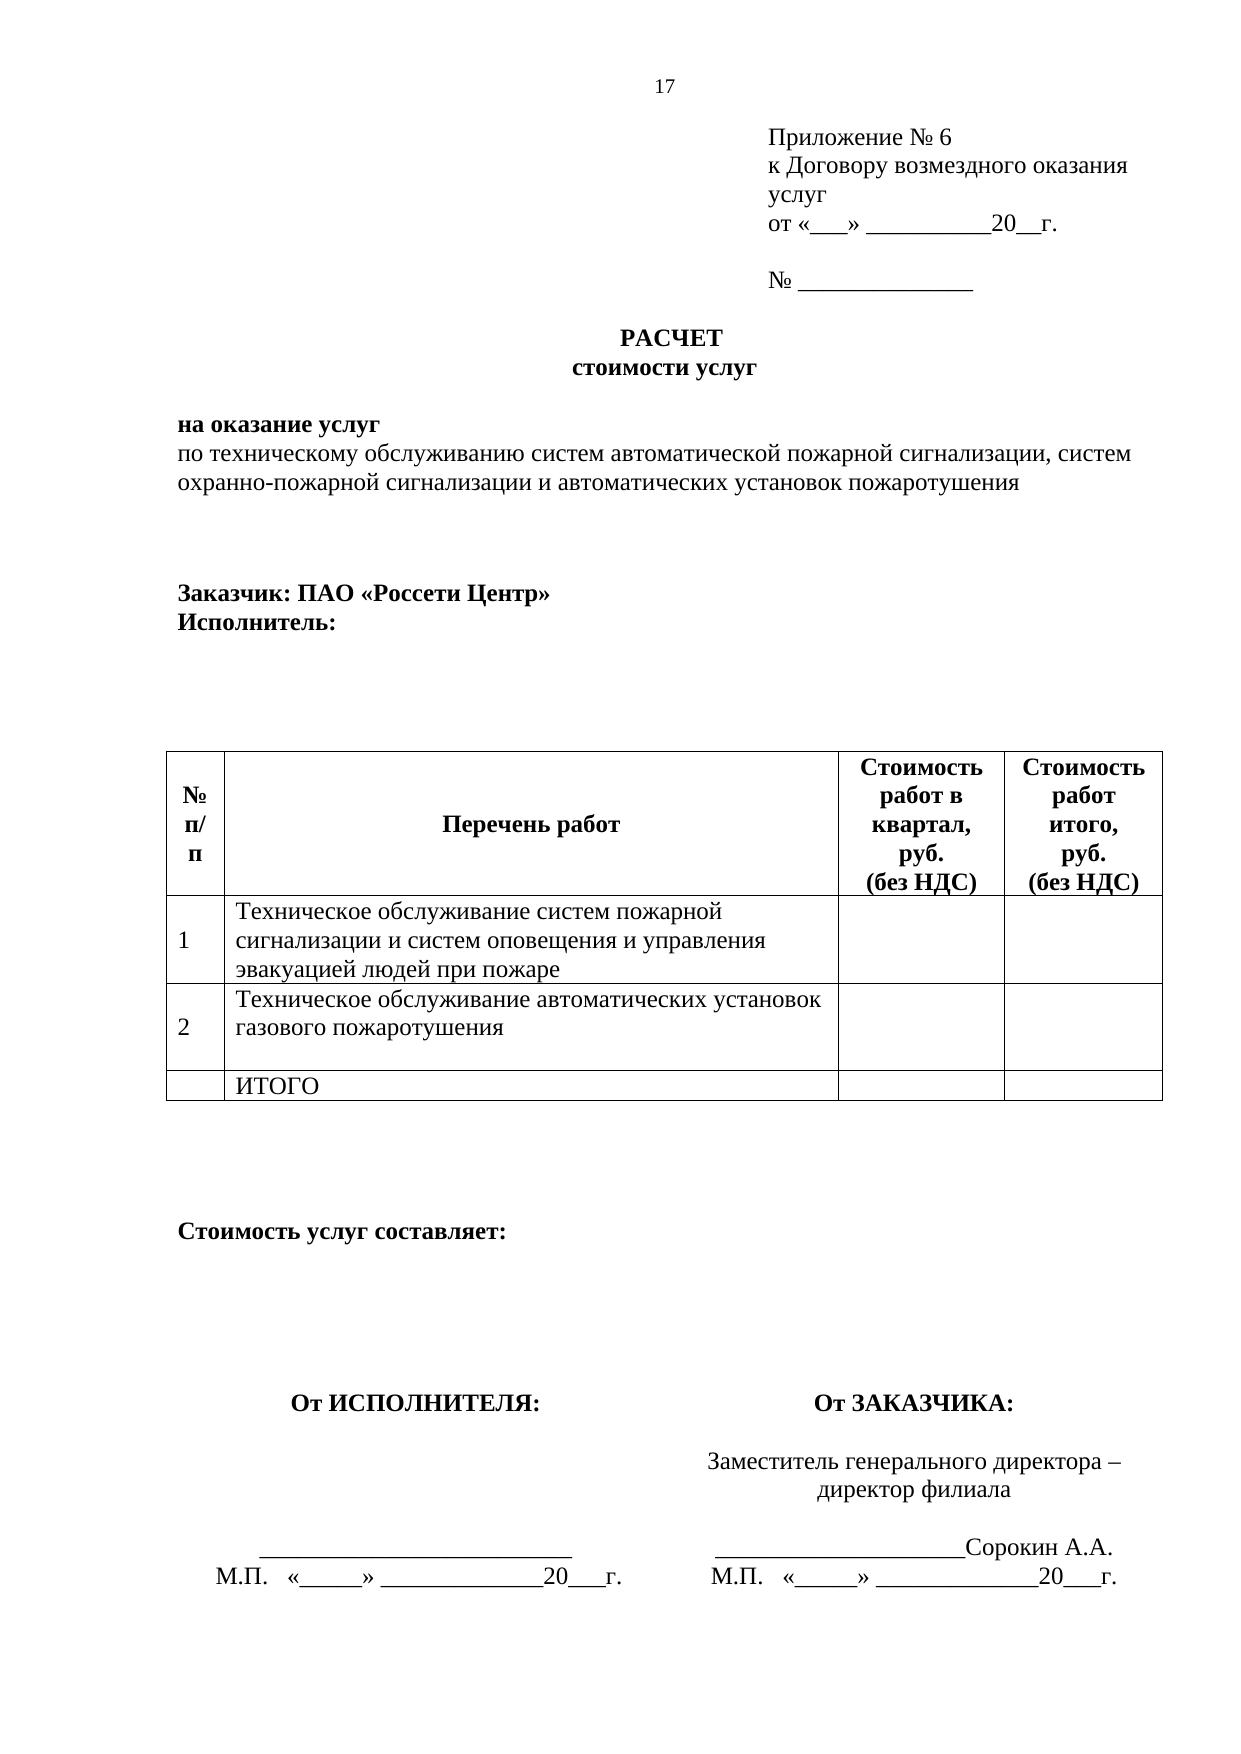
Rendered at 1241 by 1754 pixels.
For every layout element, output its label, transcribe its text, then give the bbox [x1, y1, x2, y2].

table_header Перечень работ [225, 752, 838, 895]
table_cell [839, 984, 1004, 1070]
text стоимости услуг [177, 352, 1152, 381]
text № ______________ [768, 266, 1152, 294]
table_cell Техническое обслуживание систем пожарной сигнализации и систем оповещения и управления эвакуацией людей при пожаре [225, 896, 838, 983]
text Стоимость услуг составляет: [177, 1216, 1152, 1244]
table_cell [1005, 896, 1162, 983]
text Исполнитель: [177, 607, 1152, 636]
table_header От ЗАКАЗЧИКА: Заместитель генерального директора – директор филиала ____________________Сорокин А.А. М.П. «_____» _____________20___г. [665, 1360, 1163, 1589]
text на оказание услуг [177, 409, 1152, 438]
table_cell [167, 1071, 224, 1100]
table_cell [839, 896, 1004, 983]
table_header От ИСПОЛНИТЕЛЯ: _________________________ М.П. «_____» _____________20___г. [166, 1360, 664, 1589]
text к Договору возмездного оказания услуг [768, 151, 1152, 208]
subtitle РАСЧЕТ [546, 323, 1152, 352]
table_cell ИТОГО [225, 1071, 838, 1100]
table_cell 2 [167, 984, 224, 1070]
table_header Стоимость работ итого, руб. (без НДС) [1005, 752, 1162, 895]
text по техническому обслуживанию систем автоматической пожарной сигнализации, систем охранно-пожарной сигнализации и автоматических установок пожаротушения [177, 438, 1152, 496]
text от «___» __________20__г. [768, 208, 1152, 237]
table_cell Техническое обслуживание автоматических установок газового пожаротушения [225, 984, 838, 1070]
table_cell [1005, 1071, 1162, 1100]
table_cell 1 [167, 896, 224, 983]
table_cell [1005, 984, 1162, 1070]
table_cell [839, 1071, 1004, 1100]
subtitle Заказчик: ПАО «Россети Центр» [177, 578, 1152, 607]
text Приложение № 6 [768, 122, 1152, 151]
table_header № п/п [167, 752, 224, 895]
table_header Стоимость работ в квартал, руб. (без НДС) [839, 752, 1004, 895]
